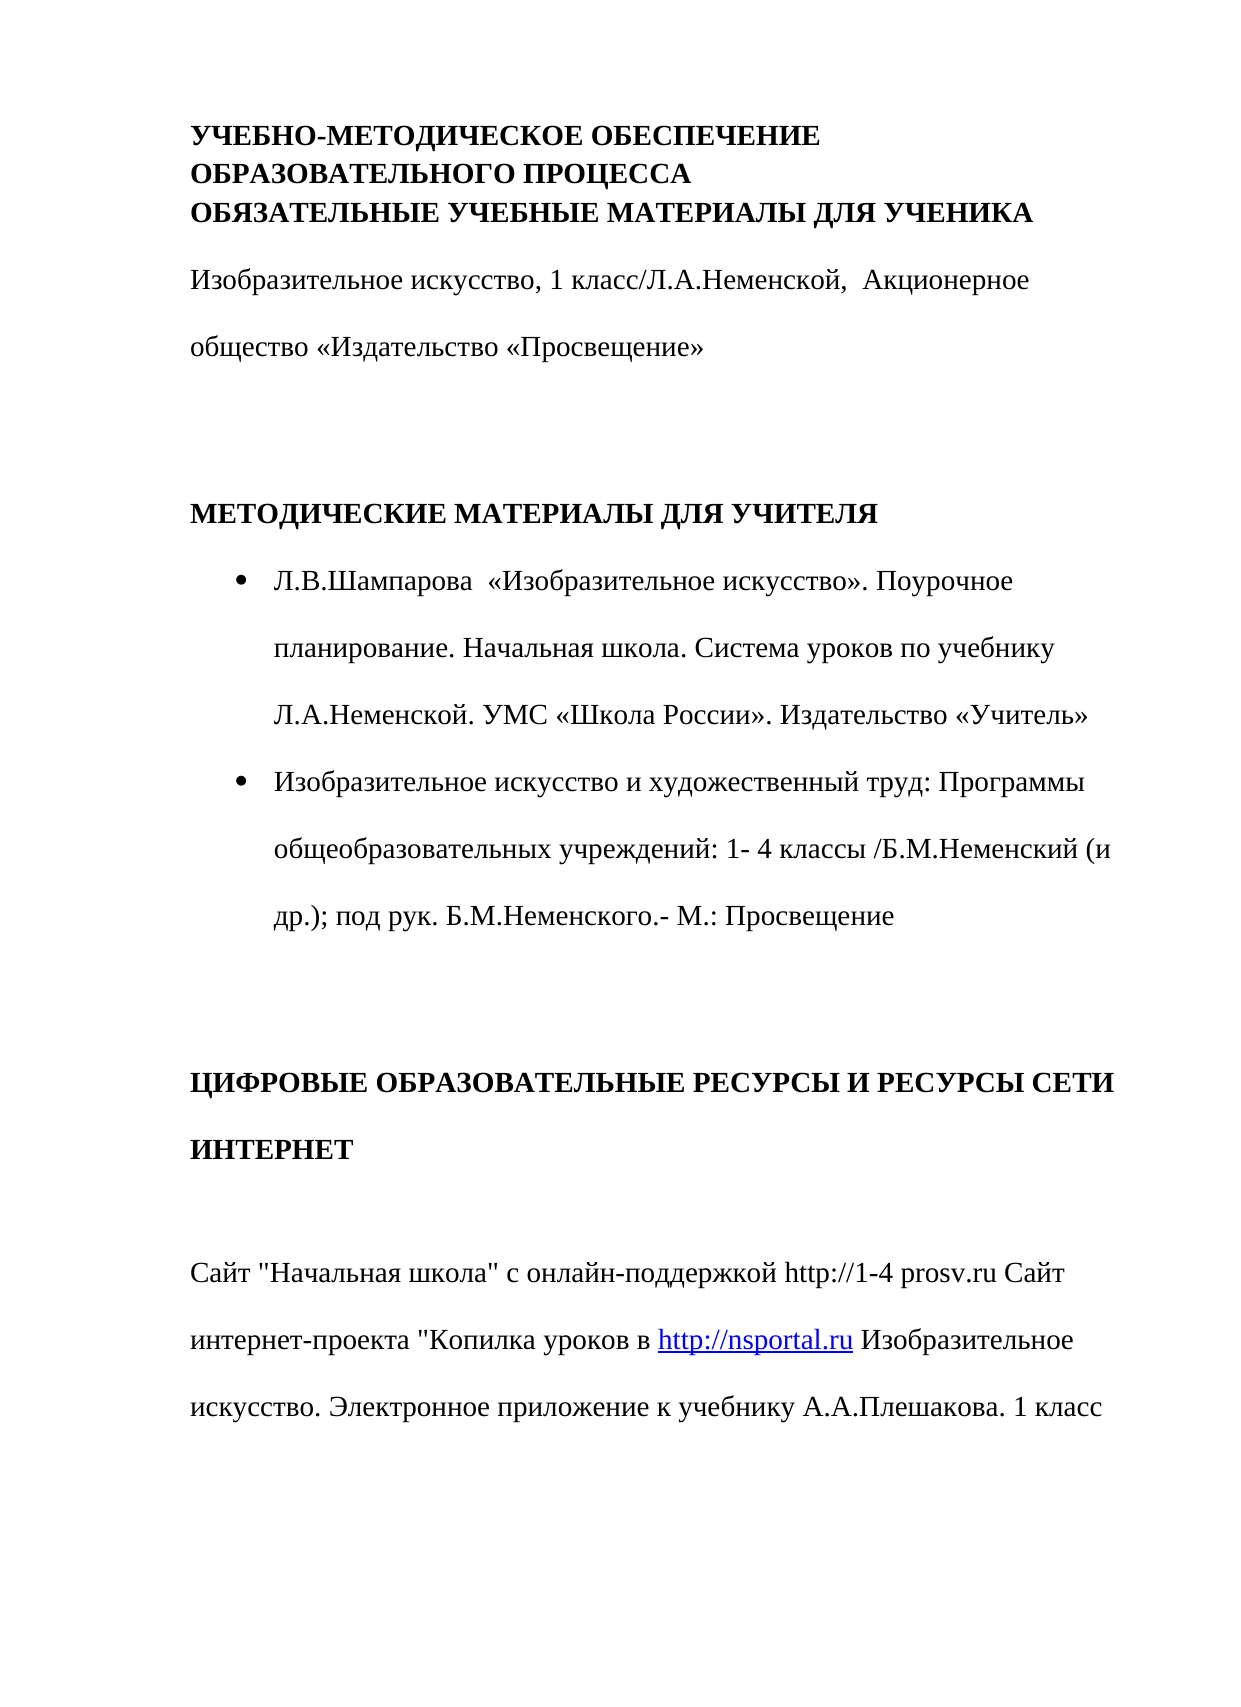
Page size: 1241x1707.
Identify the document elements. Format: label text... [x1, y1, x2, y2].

text УЧЕБНО-МЕТОДИЧЕСКОЕ ОБЕСПЕЧЕНИЕ ОБРАЗОВАТЕЛЬНОГО ПРОЦЕССА [190, 118, 1152, 190]
text ЦИФРОВЫЕ ОБРАЗОВАТЕЛЬНЫЕ РЕСУРСЫ И РЕСУРСЫ СЕТИ ИНТЕРНЕТ [190, 1065, 1152, 1165]
text МЕТОДИЧЕСКИЕ МАТЕРИАЛЫ ДЛЯ УЧИТЕЛЯ [190, 496, 1152, 529]
list Изобразительное искусство и художественный труд: Программы общеобразовательных учреждений: 1- 4 классы /Б.М.Неменский (и др.); под рук. Б.М.Неменского.- М.: Просвещение [236, 764, 1152, 932]
text Сайт "Начальная школа" с онлайн-поддержкой http://1-4 prosv.ru Сайт интернет-проекта "Копилка уроков в http://nsportal.ru Изобразительное искусство. Электронное приложение к учебнику А.А.Плешакова. 1 класс [190, 1255, 1152, 1423]
list Л.В.Шампарова «Изобразительное искусство». Поурочное планирование. Начальная школа. Система уроков по учебнику Л.А.Неменской. УМС «Школа России». Издательство «Учитель» [236, 563, 1152, 731]
text Изобразительное искусство, 1 класс/Л.А.Неменской, Акционерное общество «Издательство «Просвещение» [190, 262, 1152, 363]
text ОБЯЗАТЕЛЬНЫЕ УЧЕБНЫЕ МАТЕРИАЛЫ ДЛЯ УЧЕНИКА [190, 195, 1152, 229]
